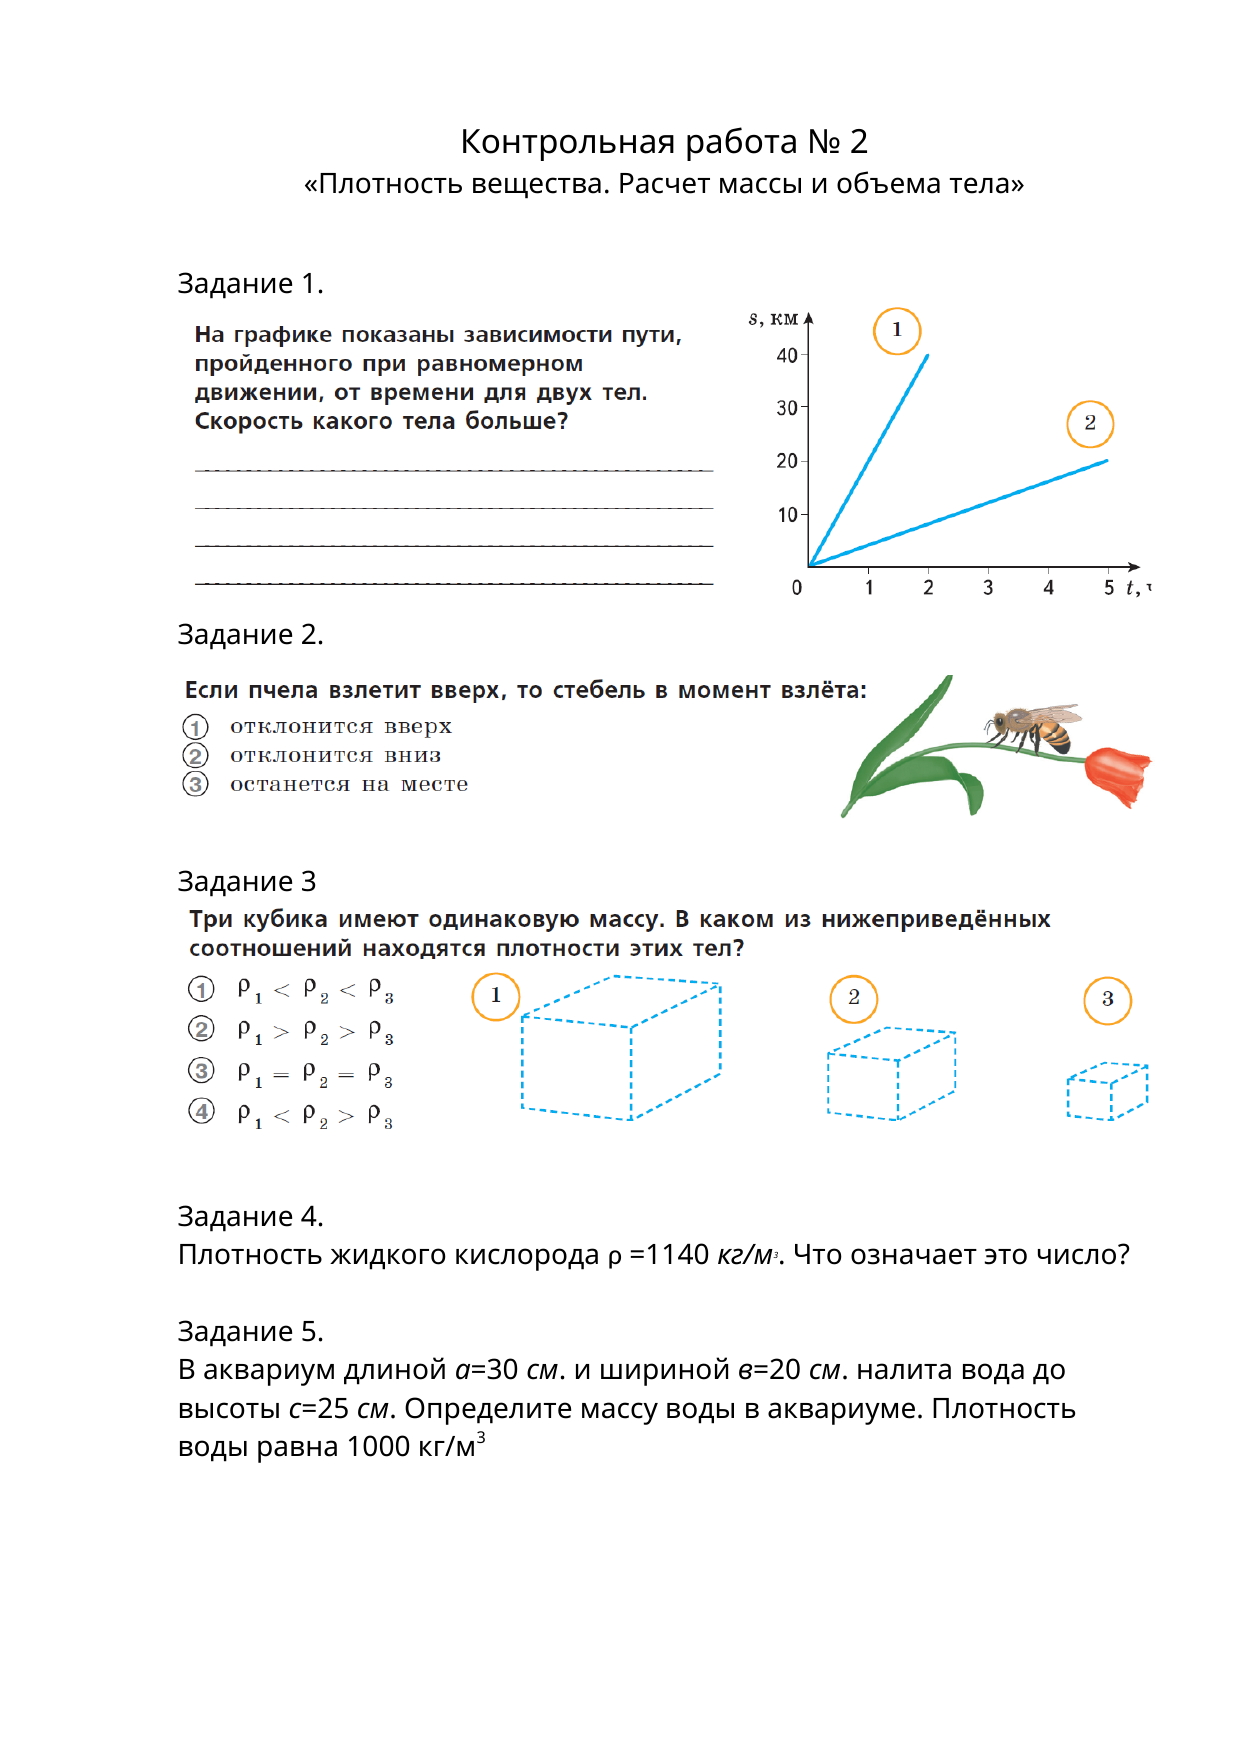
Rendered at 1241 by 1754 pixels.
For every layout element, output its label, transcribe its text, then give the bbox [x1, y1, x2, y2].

picture [177, 899, 1171, 1158]
text Контрольная работа № 2 [177, 118, 1152, 163]
text Задание 2. [177, 615, 1152, 652]
text Задание 5. [177, 1311, 1152, 1349]
text «Плотность вещества. Расчет массы и объема тела» [177, 163, 1152, 202]
text Задание 1. [177, 263, 1152, 301]
text Задание 4. [177, 1196, 1152, 1234]
text В аквариум длиной а=30 см. и шириной в=20 см. налита вода до высоты с=25 см. Определите массу воды в аквариуме. Плотность воды равна 1000 кг/м3 [177, 1349, 1152, 1464]
text Плотность жидкого кислорода ρ =1140 кг/м3. Что означает это число? [177, 1234, 1152, 1273]
text Задание 3 [177, 861, 1152, 899]
picture [177, 301, 1152, 615]
picture [177, 652, 1165, 823]
